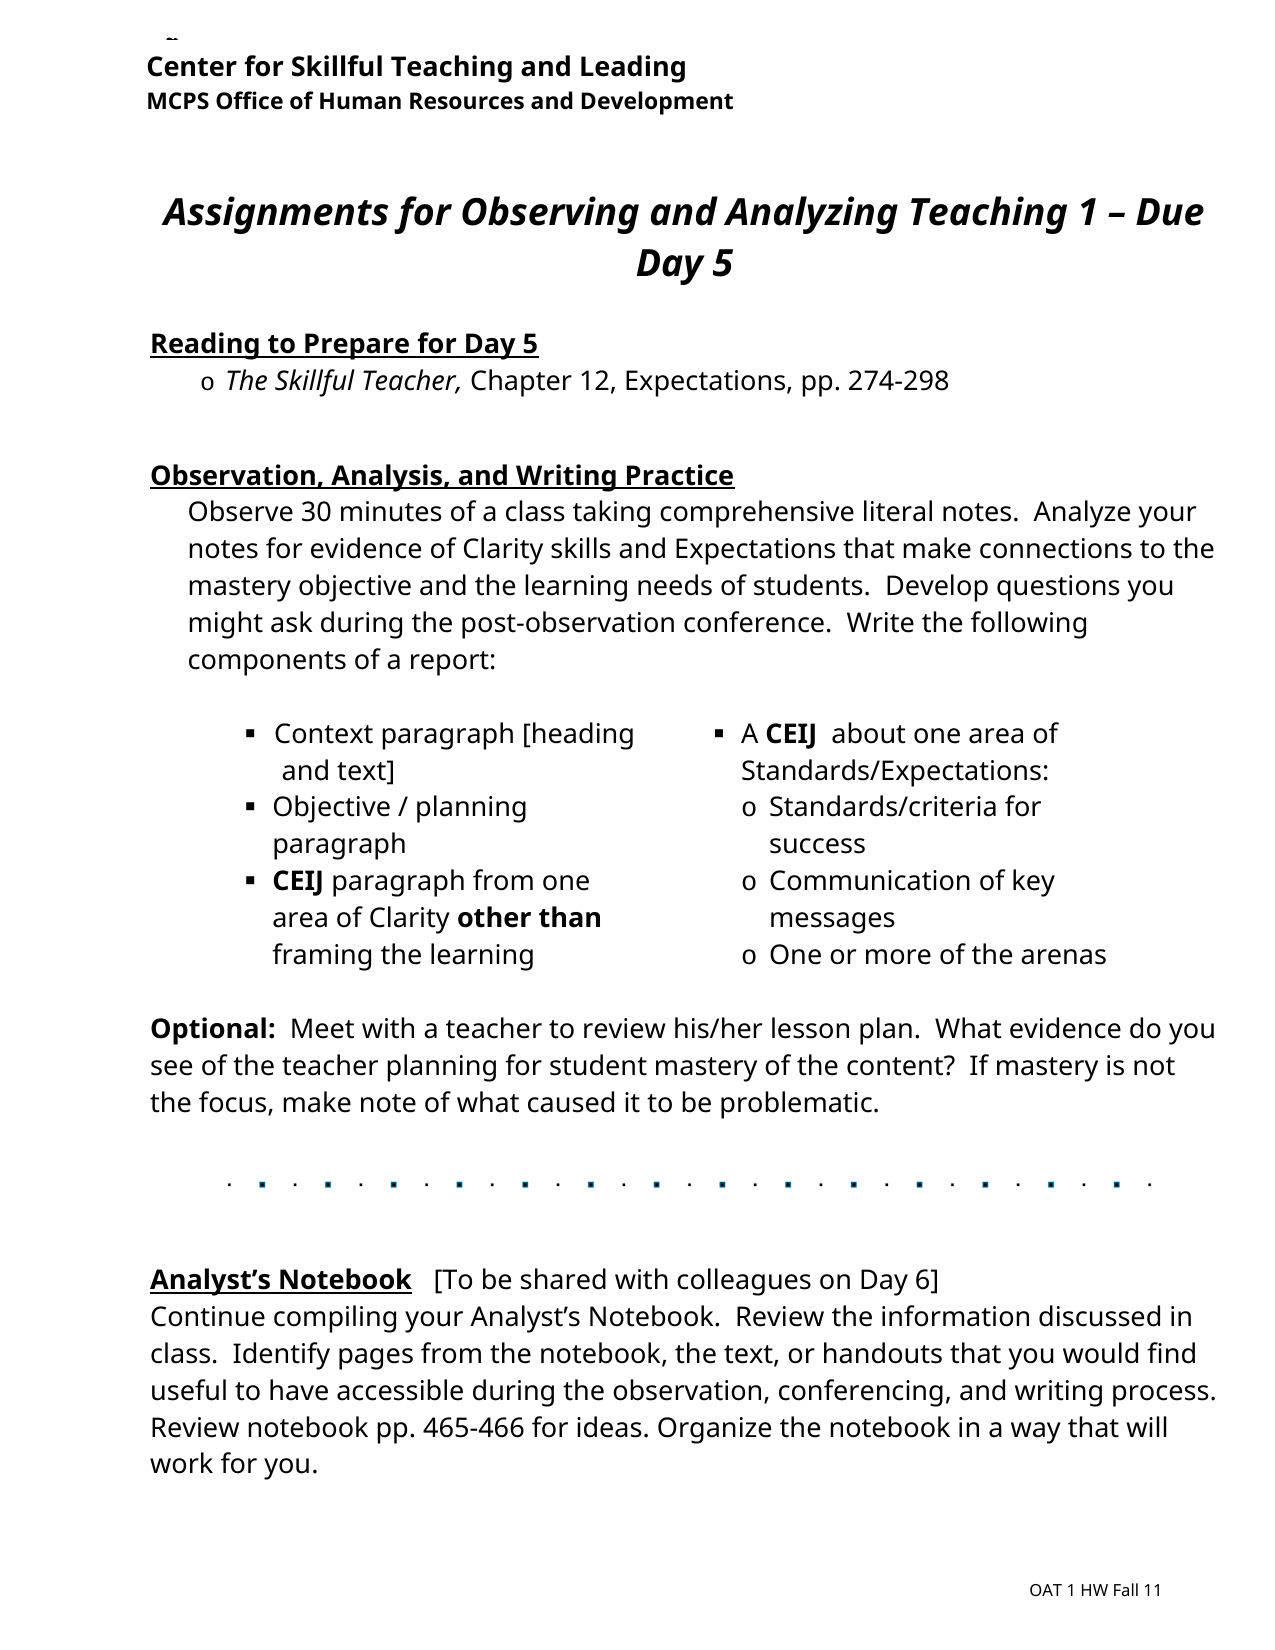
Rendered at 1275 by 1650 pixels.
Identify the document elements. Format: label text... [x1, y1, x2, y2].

list The Skillful Teacher, Chapter 12, Expectations, pp. 274-298 [200, 362, 1219, 398]
table_header Context paragraph [heading and text] [188, 714, 656, 788]
text Reading to Prepare for Day 5 [150, 325, 1219, 362]
picture [225, 1177, 1163, 1193]
text Continue compiling your Analyst’s Notebook. Review the information discussed in class. Identify pages from the notebook, the text, or handouts that you would find useful to have accessible during the observation, conferencing, and writing process. Review notebook pp. 465-466 for ideas. Organize the notebook in a way that will work for you. [150, 1297, 1219, 1482]
text Observe 30 minutes of a class taking comprehensive literal notes. Analyze your notes for evidence of Clarity skills and Expectations that make connections to the mastery objective and the learning needs of students. Develop questions you might ask during the post-observation conference. Write the following components of a report: [187, 493, 1219, 677]
table_cell Standards/criteria for success Communication of key messages One or more of the arenas [656, 788, 1144, 973]
table_header A CEIJ about one area of Standards/Expectations: [656, 714, 1144, 788]
text Assignments for Observing and Analyzing Teaching 1 – Due Day 5 [150, 186, 1219, 288]
text Optional: Meet with a teacher to review his/her lesson plan. What evidence do you see of the teacher planning for student mastery of the content? If mastery is not the focus, make note of what caused it to be problematic. [150, 1010, 1219, 1120]
text Analyst’s Notebook [To be shared with colleagues on Day 6] [150, 1261, 1219, 1297]
table_cell Objective / planning paragraph CEIJ paragraph from one area of Clarity other than framing the learning [188, 788, 656, 973]
subtitle Observation, Analysis, and Writing Practice [150, 456, 1219, 493]
